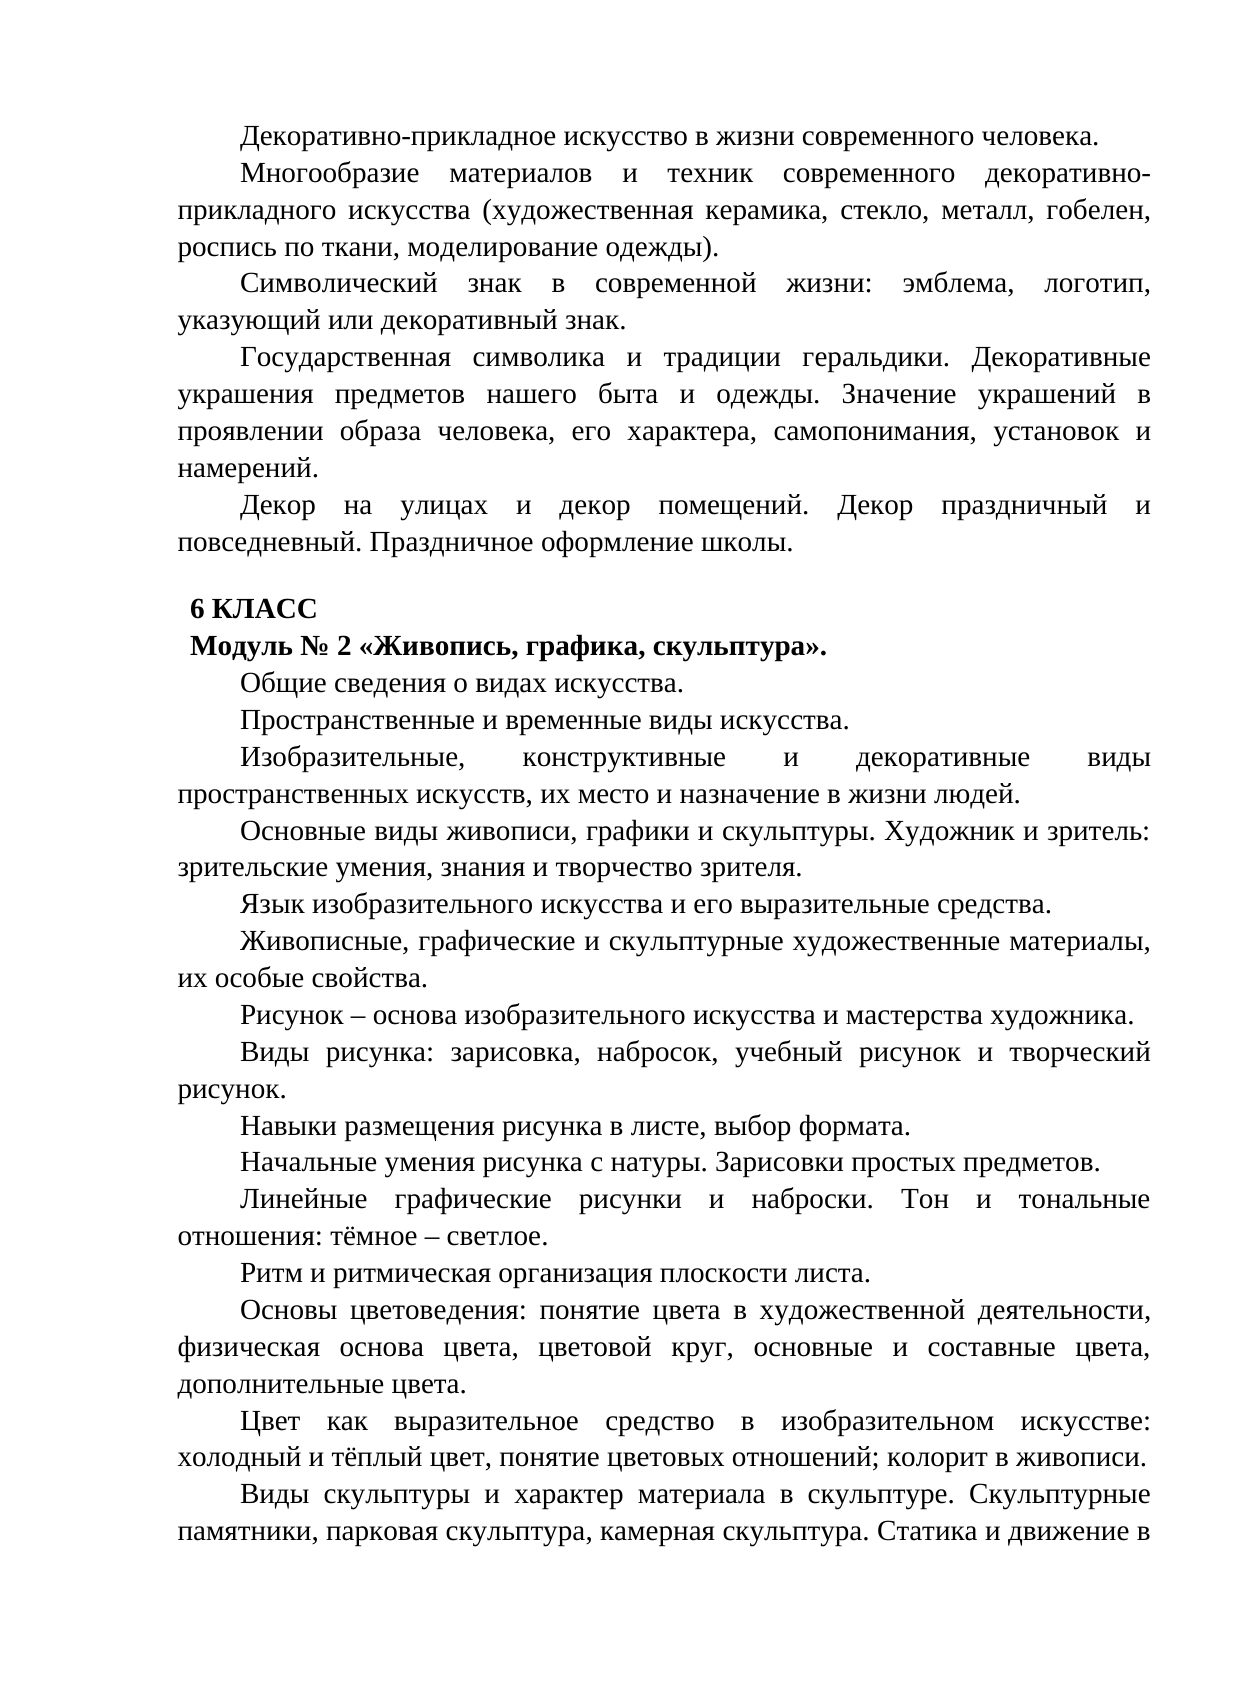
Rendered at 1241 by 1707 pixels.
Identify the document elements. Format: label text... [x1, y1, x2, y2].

text Декоративно-прикладное искусство в жизни современного человека. [177, 118, 1152, 152]
text ​6 КЛАСС [190, 591, 1152, 625]
text Основы цветоведения: понятие цвета в художественной деятельности, физическая основа цвета, цветовой круг, основные и составные цвета, дополнительные цвета. [177, 1292, 1152, 1399]
text Модуль № 2 «Живопись, графика, скульптура». [190, 628, 1152, 662]
text Живописные, графические и скульптурные художественные материалы, их особые свойства. [177, 923, 1152, 994]
text Цвет как выразительное средство в изобразительном искусстве: холодный и тёплый цвет, понятие цветовых отношений; колорит в живописи. [177, 1403, 1152, 1473]
text Рисунок – основа изобразительного искусства и мастерства художника. [177, 997, 1152, 1031]
text Язык изобразительного искусства и его выразительные средства. [177, 886, 1152, 920]
text Основные виды живописи, графики и скульптуры. Художник и зритель: зрительские умения, знания и творчество зрителя. [177, 813, 1152, 883]
text Изобразительные, конструктивные и декоративные виды пространственных искусств, их место и назначение в жизни людей. [177, 739, 1152, 809]
text Навыки размещения рисунка в листе, выбор формата. [177, 1108, 1152, 1141]
text Ритм и ритмическая организация плоскости листа. [177, 1255, 1152, 1289]
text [177, 1476, 1152, 1547]
text Виды рисунка: зарисовка, набросок, учебный рисунок и творческий рисунок. [177, 1034, 1152, 1104]
text Многообразие материалов и техник современного декоративно-прикладного искусства (художественная керамика, стекло, металл, гобелен, роспись по ткани, моделирование одежды). [177, 155, 1152, 262]
text Общие сведения о видах искусства. [177, 665, 1152, 699]
text Линейные графические рисунки и наброски. Тон и тональные отношения: тёмное – светлое. [177, 1181, 1152, 1252]
text Символический знак в современной жизни: эмблема, логотип, указующий или декоративный знак. [177, 266, 1152, 336]
text ​Пространственные и временные виды искусства. [177, 702, 1152, 736]
text Начальные умения рисунка с натуры. Зарисовки простых предметов. [177, 1144, 1152, 1178]
text Государственная символика и традиции геральдики. Декоративные украшения предметов нашего быта и одежды. Значение украшений в проявлении образа человека, его характера, самопонимания, установок и намерений. [177, 339, 1152, 483]
text Декор на улицах и декор помещений. Декор праздничный и повседневный. Праздничное оформление школы. [177, 487, 1152, 557]
